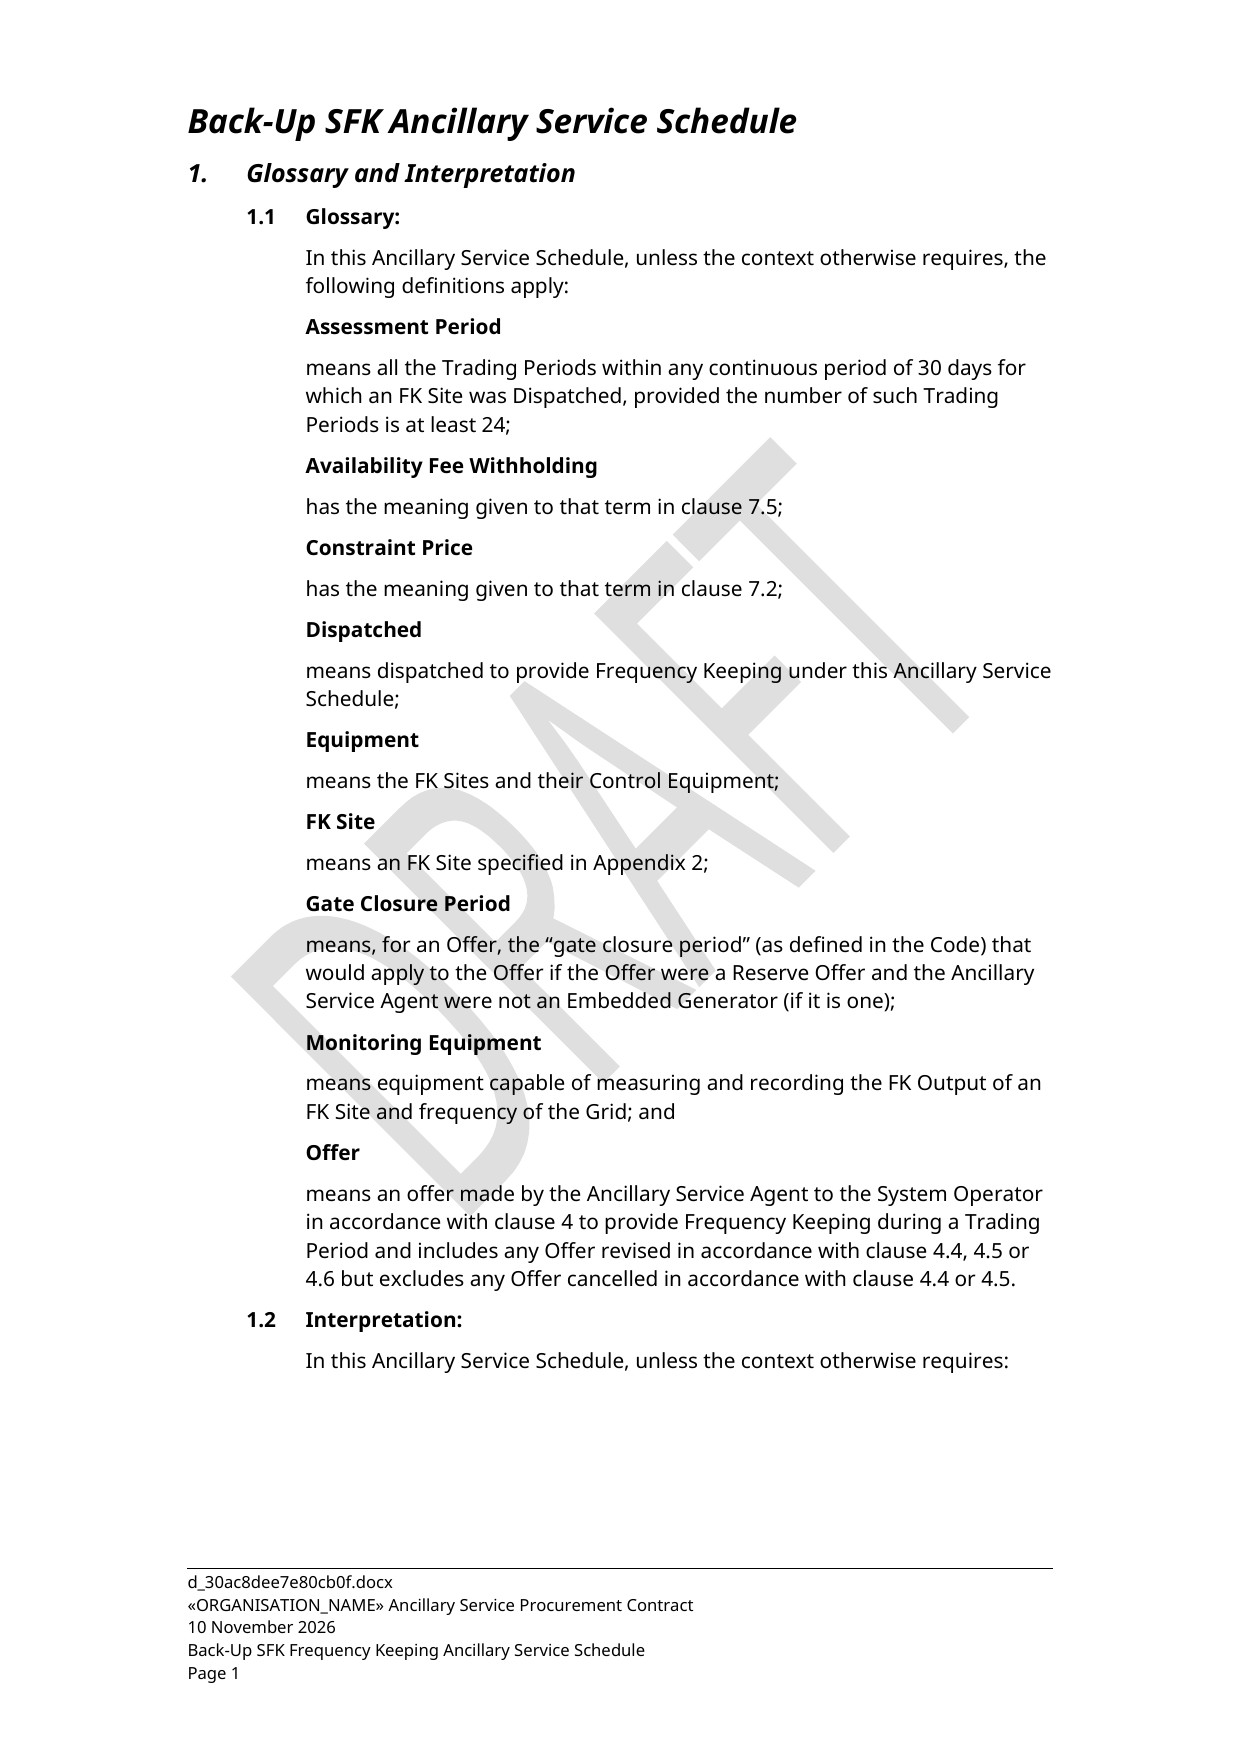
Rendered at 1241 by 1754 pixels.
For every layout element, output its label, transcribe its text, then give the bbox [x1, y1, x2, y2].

text In this Ancillary Service Schedule, unless the context otherwise requires: [305, 1346, 1053, 1374]
text has the meaning given to that term in clause 7.2; [305, 574, 1053, 602]
text means an offer made by the Ancillary Service Agent to the System Operator in accordance with clause 4 to provide Frequency Keeping during a Trading Period and includes any Offer revised in accordance with clause 4.4, 4.5 or 4.6 but excludes any Offer cancelled in accordance with clause 4.4 or 4.5. [305, 1179, 1053, 1293]
text means the FK Sites and their Control Equipment; [305, 766, 1053, 794]
text In this Ancillary Service Schedule, unless the context otherwise requires, the following definitions apply: [305, 243, 1053, 300]
text Assessment Period [305, 312, 1053, 341]
text has the meaning given to that term in clause 7.5; [305, 492, 1053, 520]
subtitle Interpretation: [246, 1305, 1053, 1333]
text Dispatched [305, 615, 1053, 643]
text means an FK Site specified in Appendix 2; [305, 848, 1053, 876]
text means dispatched to provide Frequency Keeping under this Ancillary Service Schedule; [305, 656, 1053, 713]
subtitle Glossary: [246, 202, 1053, 230]
text FK Site [305, 807, 1053, 835]
text means all the Trading Periods within any continuous period of 30 days for which an FK Site was Dispatched, provided the number of such Trading Periods is at least 24; [305, 353, 1053, 438]
text Equipment [305, 725, 1053, 753]
subtitle Back-Up SFK Ancillary Service Schedule [187, 97, 1053, 143]
text means, for an Offer, the “gate closure period” (as defined in the Code) that would apply to the Offer if the Offer were a Reserve Offer and the Ancillary Service Agent were not an Embedded Generator (if it is one); [305, 930, 1053, 1015]
text Availability Fee Withholding [305, 451, 1053, 479]
text means equipment capable of measuring and recording the FK Output of an FK Site and frequency of the Grid; and [305, 1068, 1053, 1125]
text Gate Closure Period [305, 889, 1053, 917]
text Constraint Price [305, 533, 1053, 561]
text Monitoring Equipment [305, 1028, 1053, 1056]
text Offer [305, 1138, 1053, 1166]
subtitle Glossary and Interpretation [187, 155, 1053, 189]
